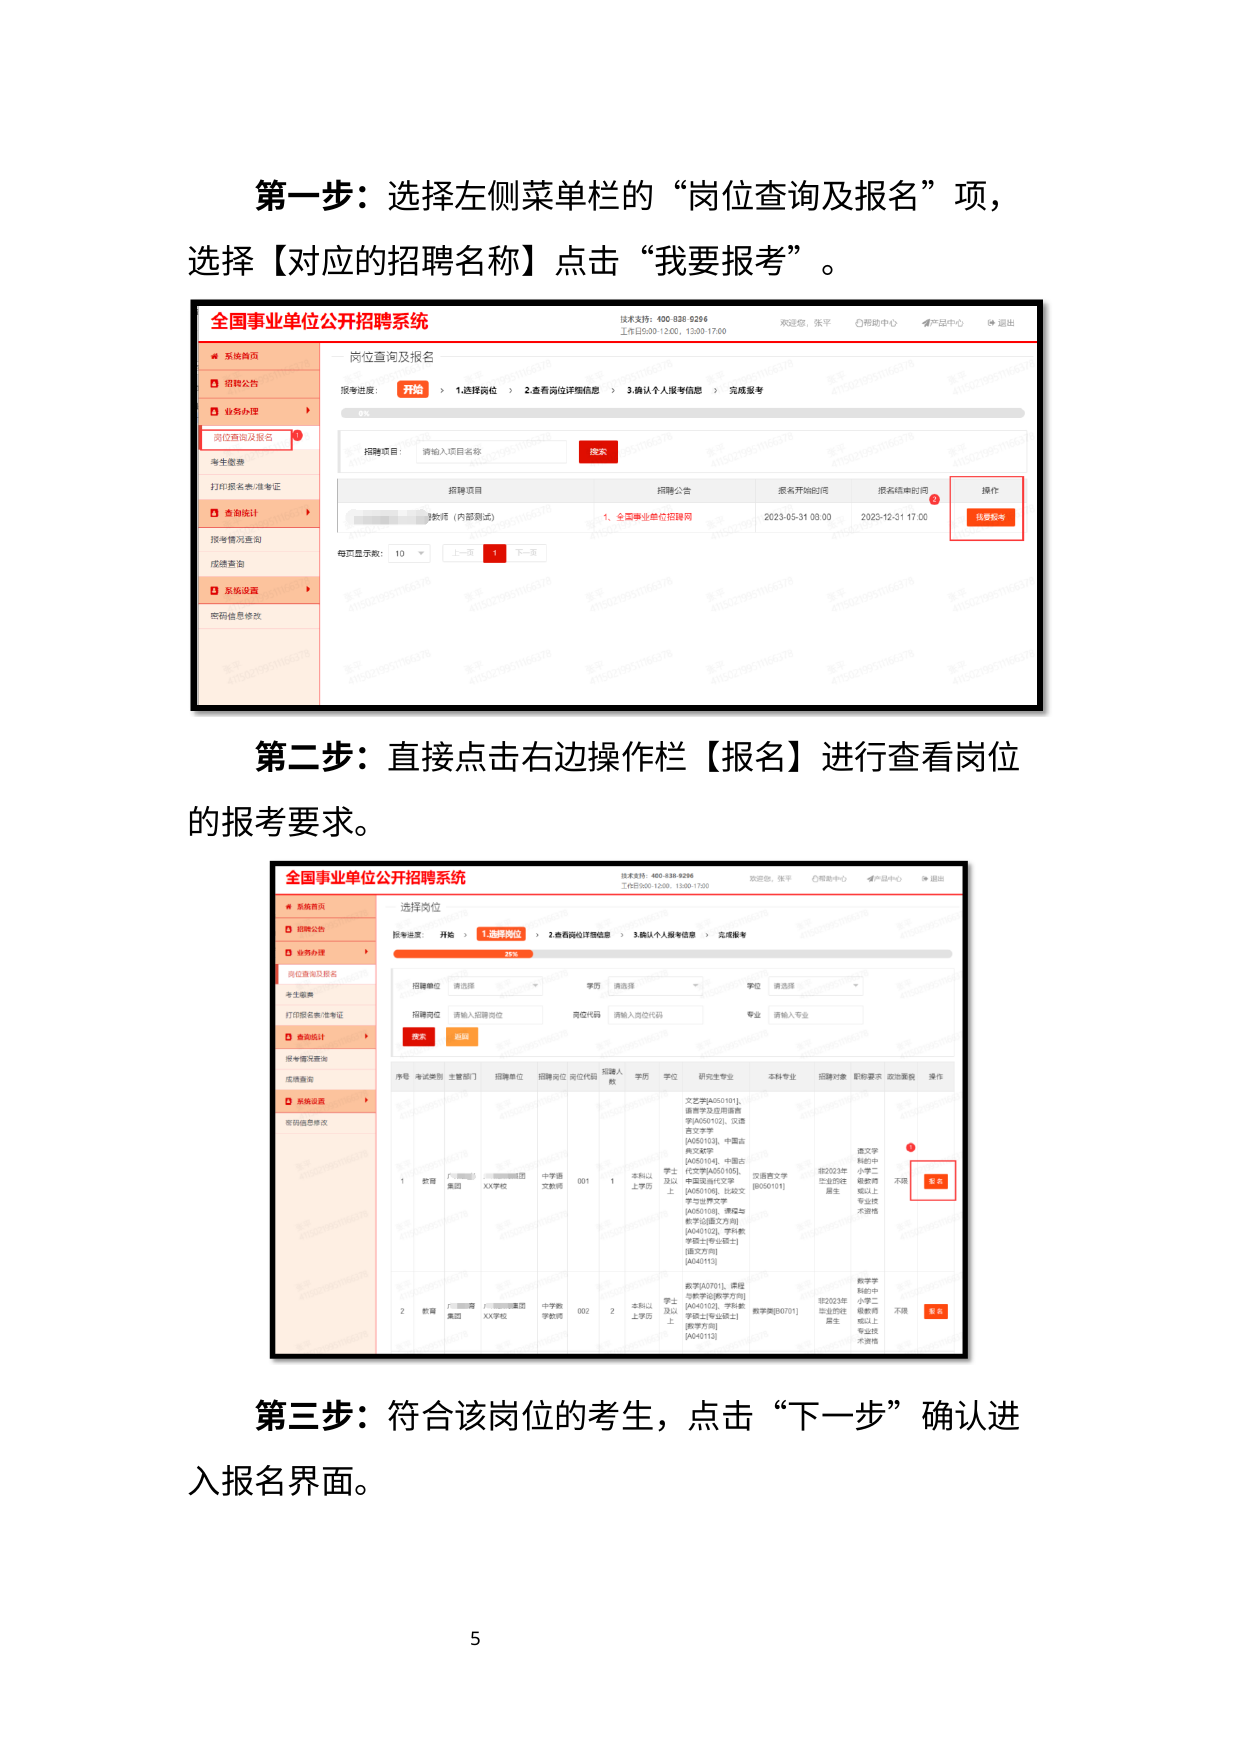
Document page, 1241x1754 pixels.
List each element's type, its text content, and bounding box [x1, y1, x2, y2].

text 第一步：选择左侧菜单栏的“岗位查询及报名”项，选择【对应的招聘名称】点击“我要报考”。 [187, 162, 1053, 292]
picture [263, 857, 978, 1365]
picture [187, 296, 1053, 717]
text 第二步：直接点击右边操作栏【报名】进行查看岗位的报考要求。 [187, 723, 1053, 853]
text 第三步：符合该岗位的考生，点击“下一步”确认进入报名界面。 [187, 1381, 1053, 1511]
